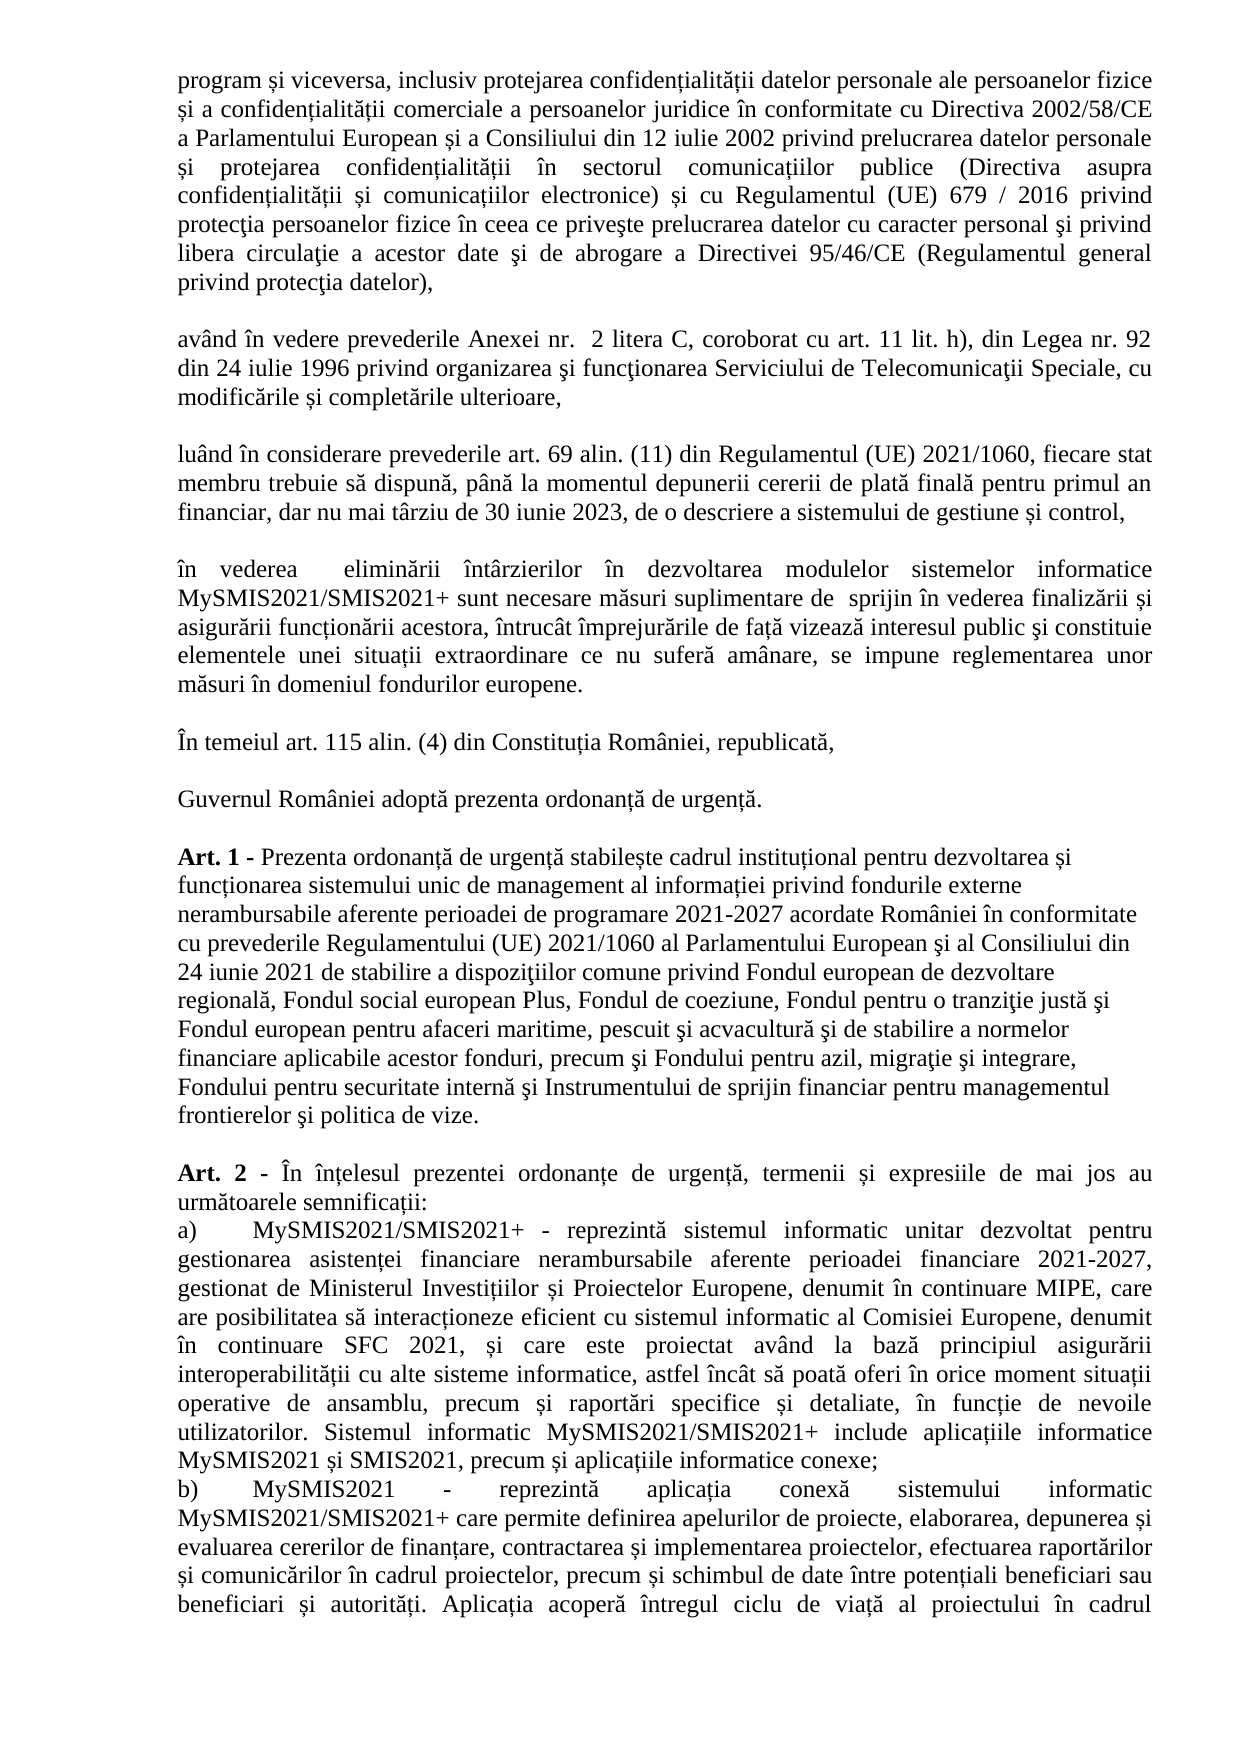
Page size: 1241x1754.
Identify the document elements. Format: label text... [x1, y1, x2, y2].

text în vederea eliminării întârzierilor în dezvoltarea modulelor sistemelor informatice MySMIS2021/SMIS2021+ sunt necesare măsuri suplimentare de sprijin în vederea finalizării și asigurării funcționării acestora, întrucât împrejurările de față vizează interesul public şi constituie elementele unei situații extraordinare ce nu suferă amânare, se impune reglementarea unor măsuri în domeniul fondurilor europene. [177, 554, 1153, 698]
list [177, 1474, 1153, 1618]
text Art. 2 - În înțelesul prezentei ordonanțe de urgență, termenii și expresiile de mai jos au următoarele semnificații: [177, 1158, 1153, 1216]
list MySMIS2021/SMIS2021+ - reprezintă sistemul informatic unitar dezvoltat pentru gestionarea asistenței financiare nerambursabile aferente perioadei financiare 2021-2027, gestionat de Ministerul Investițiilor și Proiectelor Europene, denumit în continuare MIPE, care are posibilitatea să interacționeze eficient cu sistemul informatic al Comisiei Europene, denumit în continuare SFC 2021, și care este proiectat având la bază principiul asigurării interoperabilității cu alte sisteme informatice, astfel încât să poată oferi în orice moment situații operative de ansamblu, precum și raportări specifice și detaliate, în funcție de nevoile utilizatorilor. Sistemul informatic MySMIS2021/SMIS2021+ include aplicațiile informatice MySMIS2021 și SMIS2021, precum și aplicațiile informatice conexe; [177, 1216, 1153, 1474]
text având în vedere prevederile Anexei nr. 2 litera C, coroborat cu art. 11 lit. h), din Legea nr. 92 din 24 iulie 1996 privind organizarea şi funcţionarea Serviciului de Telecomunicaţii Speciale, cu modificările și completările ulterioare, [177, 324, 1153, 411]
text În temeiul art. 115 alin. (4) din Constituția României, republicată, [177, 727, 1153, 756]
text Art. 1 - Prezenta ordonanță de urgență stabilește cadrul instituțional pentru dezvoltarea și funcționarea sistemului unic de management al informației privind fondurile externe nerambursabile aferente perioadei de programare 2021-2027 acordate României în conformitate cu prevederile Regulamentului (UE) 2021/1060 al Parlamentului European şi al Consiliului din 24 iunie 2021 de stabilire a dispoziţiilor comune privind Fondul european de dezvoltare regională, Fondul social european Plus, Fondul de coeziune, Fondul pentru o tranziţie justă şi Fondul european pentru afaceri maritime, pescuit şi acvacultură şi de stabilire a normelor financiare aplicabile acestor fonduri, precum şi Fondului pentru azil, migraţie şi integrare, Fondului pentru securitate internă şi Instrumentului de sprijin financiar pentru managementul frontierelor şi politica de vize. [177, 842, 1153, 1129]
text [177, 66, 1153, 296]
text Guvernul României adoptă prezenta ordonanță de urgență. [177, 784, 1153, 813]
text luând în considerare prevederile art. 69 alin. (11) din Regulamentul (UE) 2021/1060, fiecare stat membru trebuie să dispună, până la momentul depunerii cererii de plată finală pentru primul an financiar, dar nu mai târziu de 30 iunie 2023, de o descriere a sistemului de gestiune și control, [177, 439, 1153, 526]
